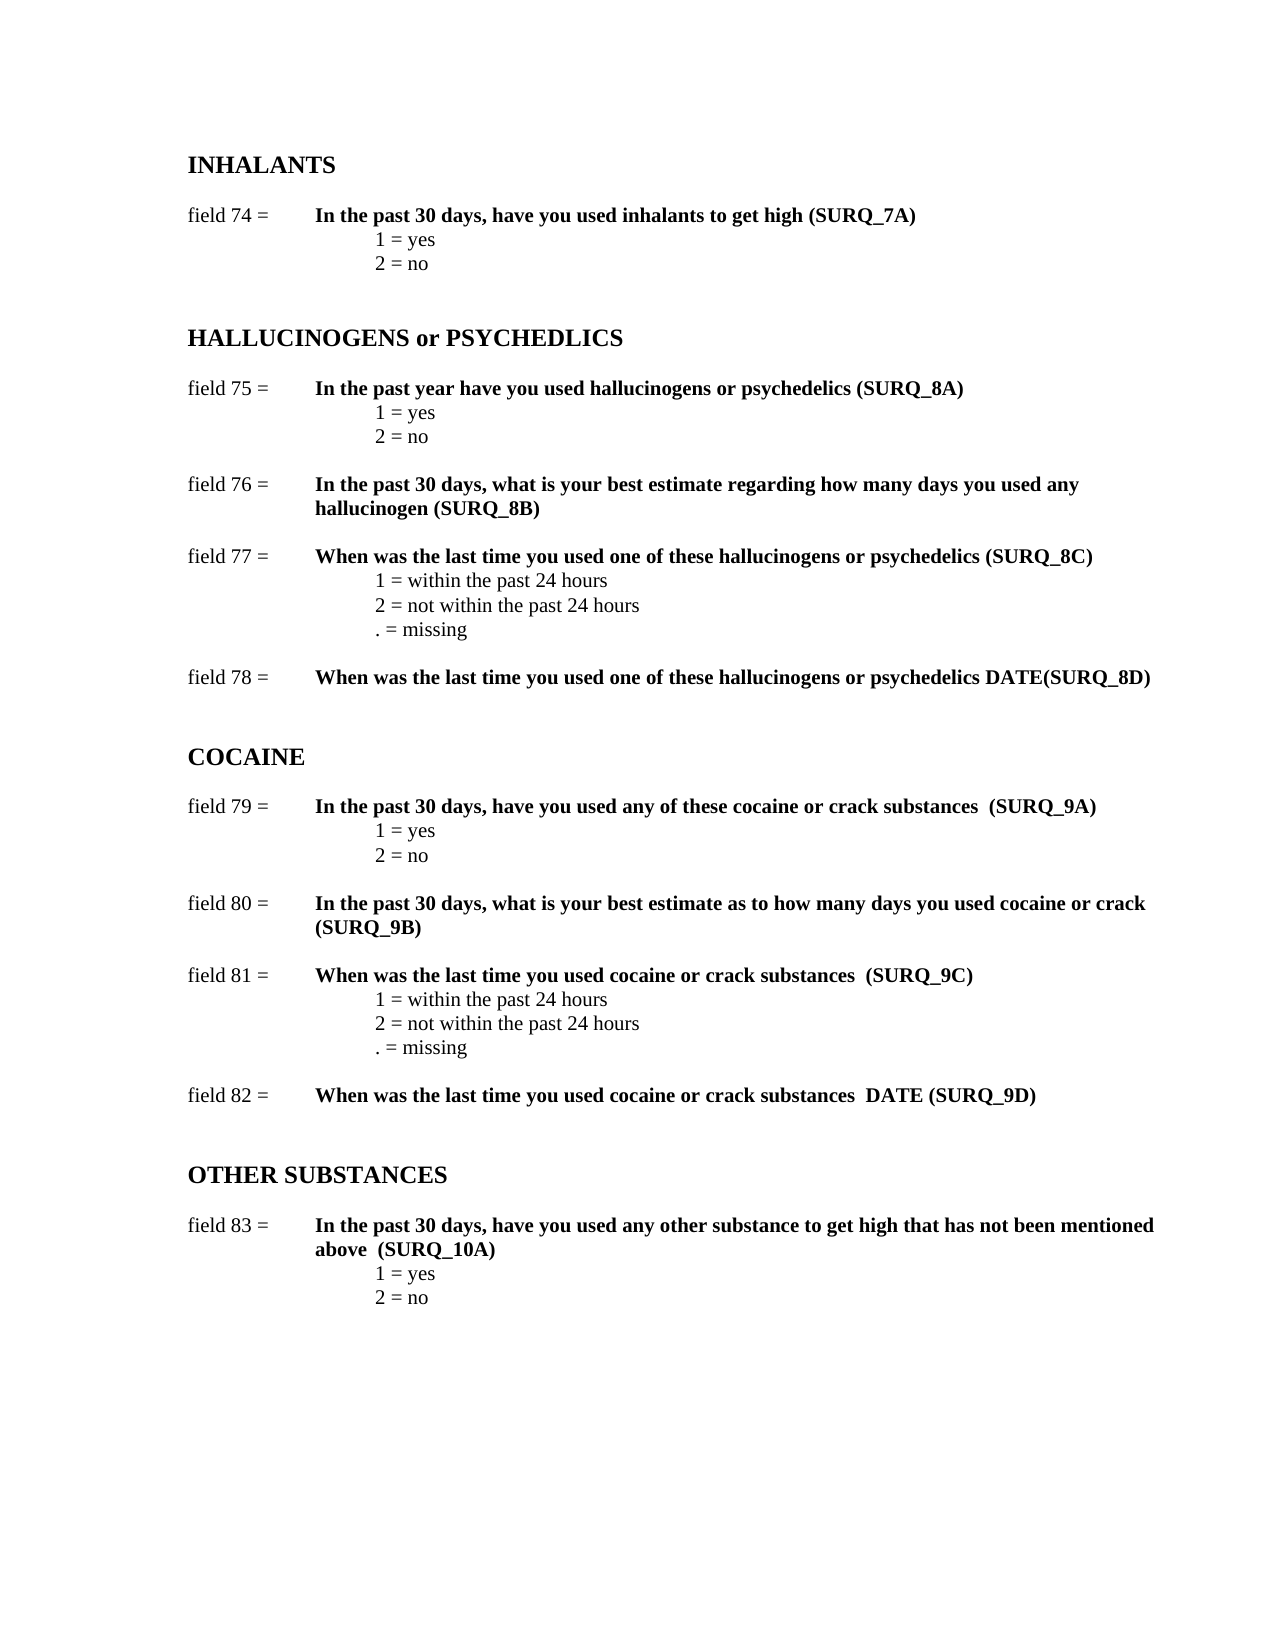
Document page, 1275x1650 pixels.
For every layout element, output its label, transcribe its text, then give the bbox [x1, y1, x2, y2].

list In the past 30 days, have you used any of these cocaine or crack substances (SURQ_9A) [187, 794, 1162, 818]
text 1 = yes [375, 227, 1162, 251]
text . = missing [375, 617, 1162, 641]
list In the past 30 days, have you used inhalants to get high (SURQ_7A) [187, 203, 1162, 227]
text COCAINE [150, 742, 1162, 770]
list In the past year have you used hallucinogens or psychedelics (SURQ_8A) [187, 376, 1162, 400]
list In the past 30 days, what is your best estimate regarding how many days you used any hallucinogen (SURQ_8B) [187, 472, 1162, 520]
text . = missing [375, 1035, 1162, 1059]
text 2 = no [375, 251, 1162, 275]
list In the past 30 days, what is your best estimate as to how many days you used cocaine or crack (SURQ_9B) [187, 891, 1162, 939]
text 2 = not within the past 24 hours [375, 1011, 1162, 1035]
text HALLUCINOGENS or PSYCHEDLICS [150, 323, 1162, 352]
list When was the last time you used cocaine or crack substances DATE (SURQ_9D) [187, 1083, 1162, 1107]
list When was the last time you used one of these hallucinogens or psychedelics (SURQ_8C) [187, 544, 1162, 568]
text 2 = no [375, 842, 1162, 867]
text INHALANTS [150, 150, 1162, 179]
text 2 = no [375, 1285, 1162, 1309]
text 1 = yes [375, 1261, 1162, 1285]
list When was the last time you used one of these hallucinogens or psychedelics DATE(SURQ_8D) [187, 665, 1162, 689]
list When was the last time you used cocaine or crack substances (SURQ_9C) [187, 963, 1162, 987]
text 1 = yes [375, 400, 1162, 424]
list In the past 30 days, have you used any other substance to get high that has not been mentioned above (SURQ_10A) [187, 1213, 1162, 1261]
text 2 = no [375, 424, 1162, 448]
text 1 = within the past 24 hours [375, 568, 1162, 592]
text 1 = yes [375, 818, 1162, 842]
text 2 = not within the past 24 hours [375, 592, 1162, 617]
text OTHER SUBSTANCES [150, 1160, 1162, 1189]
text 1 = within the past 24 hours [375, 987, 1162, 1011]
